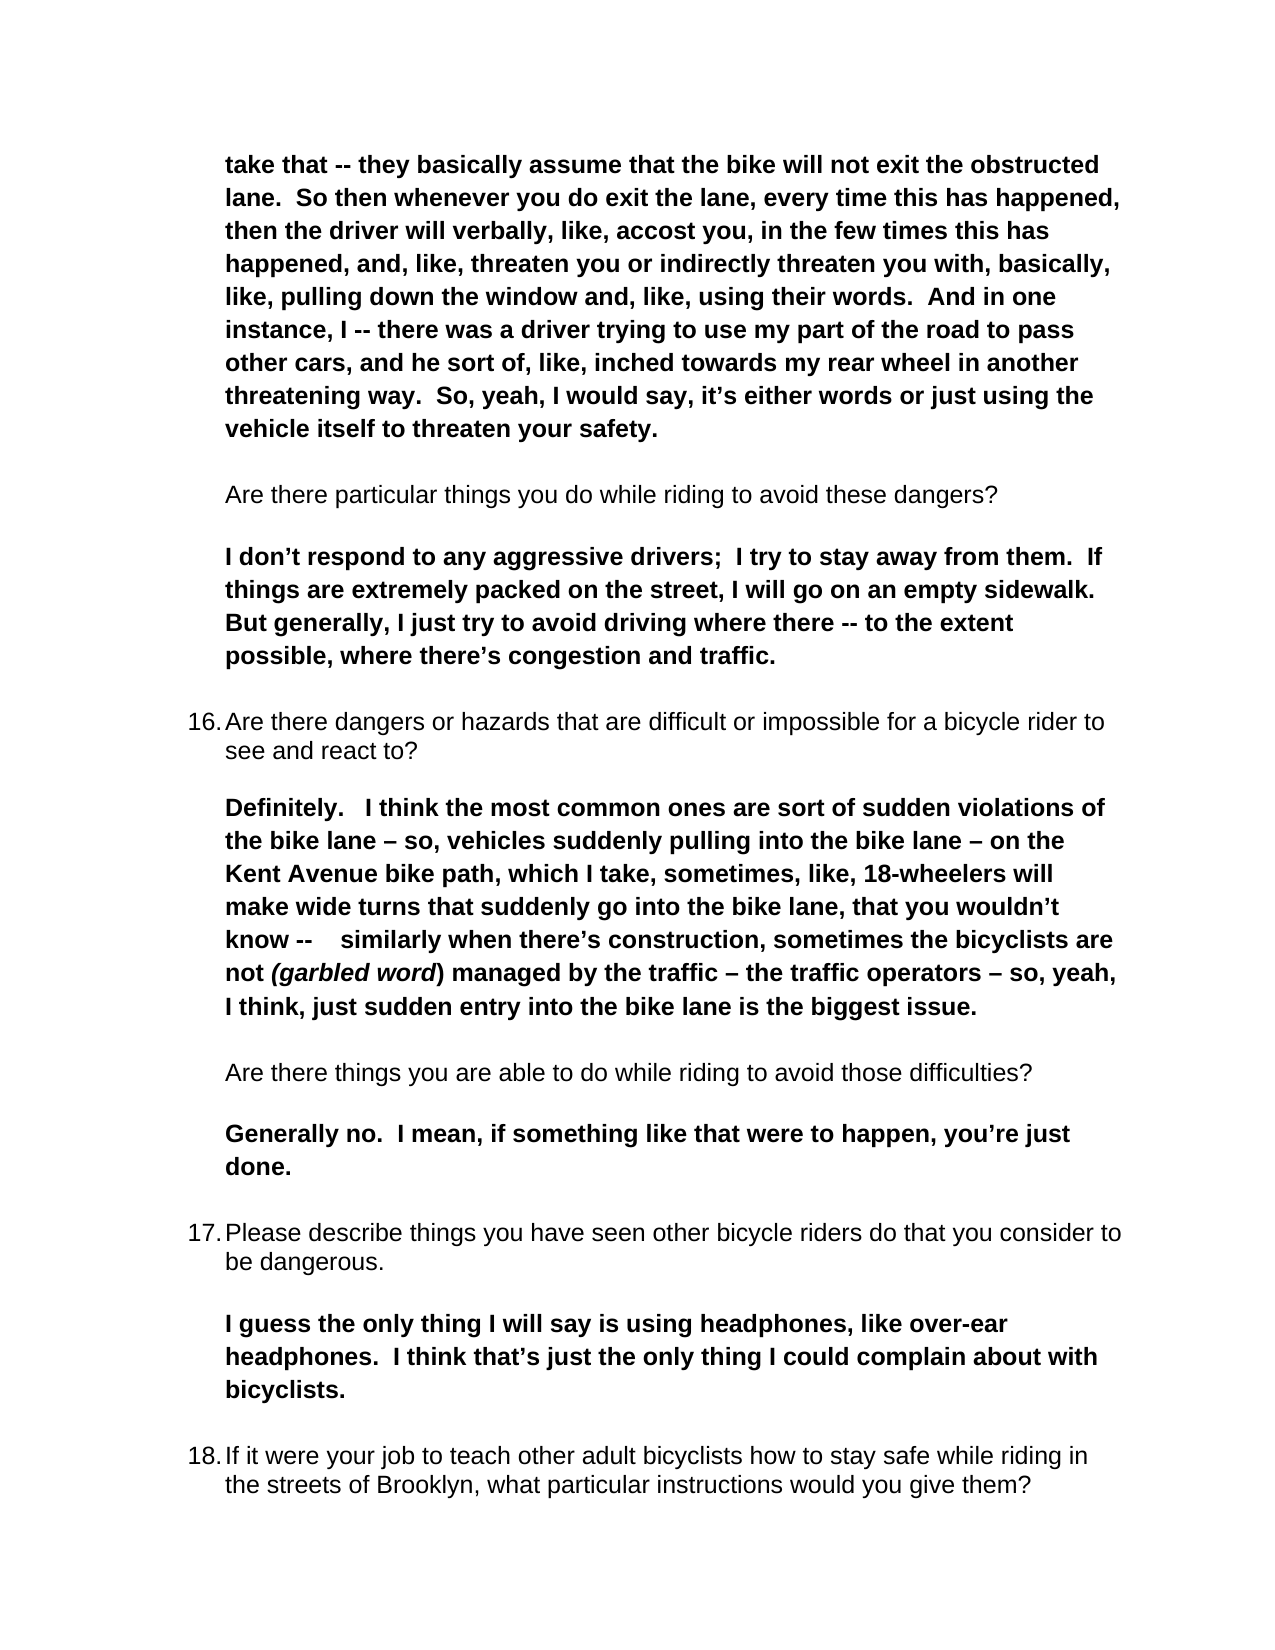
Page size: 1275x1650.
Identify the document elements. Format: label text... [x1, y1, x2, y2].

list Generally no. I mean, if something like that were to happen, you’re just done. [225, 1119, 1125, 1181]
list If it were your job to teach other adult bicyclists how to stay safe while riding in the streets of Brooklyn, what particular instructions would you give them? [187, 1441, 1125, 1498]
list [225, 150, 1125, 443]
list I don’t respond to any aggressive drivers; I try to stay away from them. If things are extremely packed on the street, I will go on an empty sidewalk. But generally, I just try to avoid driving where there -- to the extent possible, where there’s congestion and traffic. [225, 542, 1125, 670]
list Are there dangers or hazards that are difficult or impossible for a bicycle rider to see and react to? [187, 707, 1125, 764]
list Are there things you are able to do while riding to avoid those difficulties? [225, 1057, 1125, 1086]
list Definitely. I think the most common ones are sort of sudden violations of the bike lane – so, vehicles suddenly pulling into the bike lane – on the Kent Avenue bike path, which I take, sometimes, like, 18-wheelers will make wide turns that suddenly go into the bike lane, that you wouldn’t know -- similarly when there’s construction, sometimes the bicyclists are not (garbled word) managed by the traffic – the traffic operators – so, yeah, I think, just sudden entry into the bike lane is the biggest issue. [225, 793, 1125, 1020]
list Please describe things you have seen other bicycle riders do that you consider to be dangerous. [187, 1218, 1125, 1276]
list I guess the only thing I will say is using headphones, like over-ear headphones. I think that’s just the only thing I could complain about with bicyclists. [225, 1309, 1125, 1404]
list Are there particular things you do while riding to avoid these dangers? [225, 480, 1125, 509]
